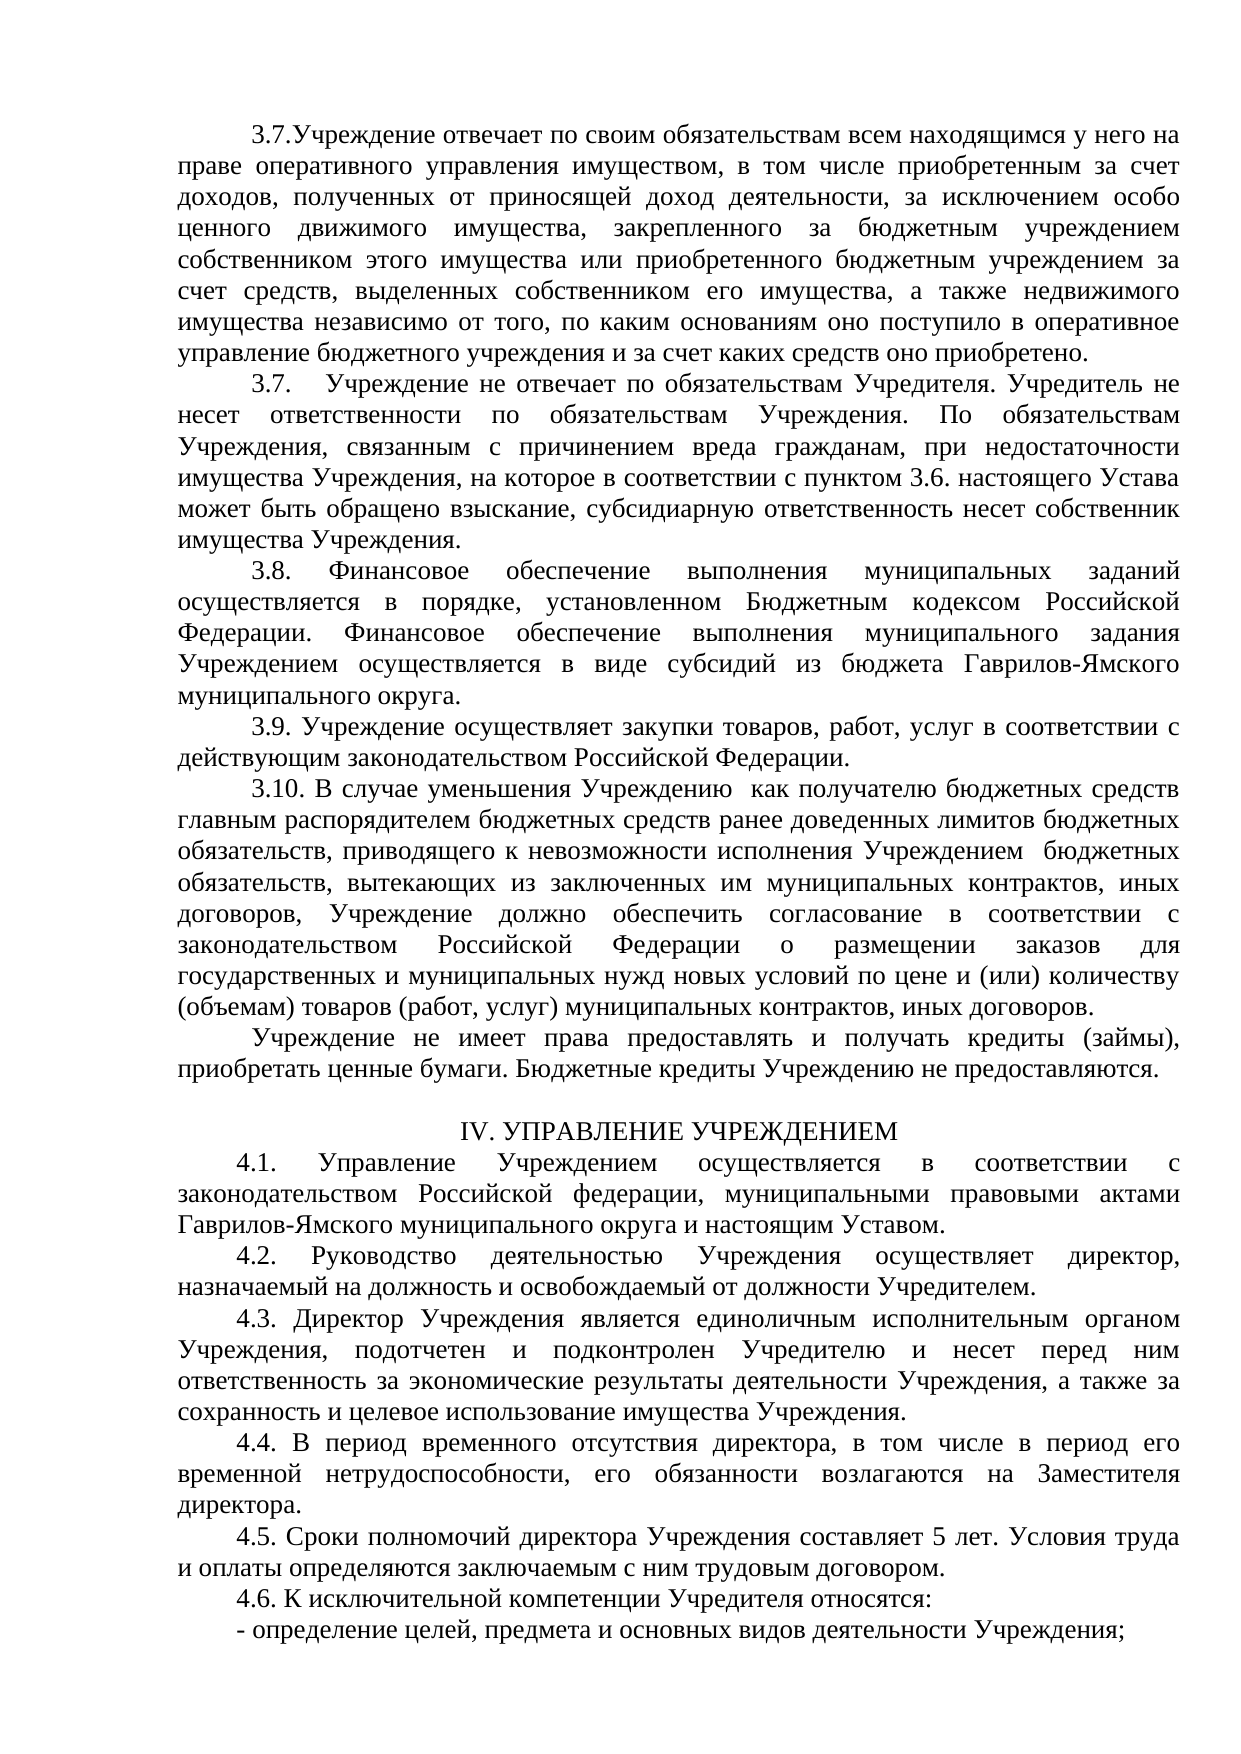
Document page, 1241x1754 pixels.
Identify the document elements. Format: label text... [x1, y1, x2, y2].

text 3.9. Учреждение осуществляет закупки товаров, работ, услуг в соответствии с действующим законодательством Российской Федерации. [177, 710, 1181, 772]
text 3.7. Учреждение не отвечает по обязательствам Учредителя. Учредитель не несет ответственности по обязательствам Учреждения. По обязательствам Учреждения, связанным с причинением вреда гражданам, при недостаточности имущества Учреждения, на которое в соответствии с пунктом 3.6. настоящего Устава может быть обращено взыскание, субсидиарную ответственность несет собственник имущества Учреждения. [177, 367, 1181, 554]
text - определение целей, предмета и основных видов деятельности Учреждения; [177, 1613, 1181, 1644]
text Учреждение не имеет права предоставлять и получать кредиты (займы), приобретать ценные бумаги. Бюджетные кредиты Учреждению не предоставляются. [177, 1021, 1181, 1084]
text 3.10. В случае уменьшения Учреждению как получателю бюджетных средств главным распорядителем бюджетных средств ранее доведенных лимитов бюджетных обязательств, приводящего к невозможности исполнения Учреждением бюджетных обязательств, вытекающих из заключенных им муниципальных контрактов, иных договоров, Учреждение должно обеспечить согласование в соответствии с законодательством Российской Федерации о размещении заказов для государственных и муниципальных нужд новых условий по цене и (или) количеству (объемам) товаров (работ, услуг) муниципальных контрактов, иных договоров. [177, 772, 1181, 1021]
text 4.5. Сроки полномочий директора Учреждения составляет 5 лет. Условия труда и оплаты определяются заключаемым с ним трудовым договором. [177, 1520, 1181, 1582]
text IV. УПРАВЛЕНИЕ УЧРЕЖДЕНИЕМ [177, 1115, 1181, 1146]
text 4.4. В период временного отсутствия директора, в том числе в период его временной нетрудоспособности, его обязанности возлагаются на Заместителя директора. [177, 1426, 1181, 1520]
text 3.8. Финансовое обеспечение выполнения муниципальных заданий осуществляется в порядке, установленном Бюджетным кодексом Российской Федерации. Финансовое обеспечение выполнения муниципального задания Учреждением осуществляется в виде субсидий из бюджета Гаврилов-Ямского муниципального округа. [177, 554, 1181, 710]
text 4.2. Руководство деятельностью Учреждения осуществляет директор, назначаемый на должность и освобождаемый от должности Учредителем. [177, 1239, 1181, 1302]
text 3.7.Учреждение отвечает по своим обязательствам всем находящимся у него на праве оперативного управления имуществом, в том числе приобретенным за счет доходов, полученных от приносящей доход деятельности, за исключением особо ценного движимого имущества, закрепленного за бюджетным учреждением собственником этого имущества или приобретенного бюджетным учреждением за счет средств, выделенных собственником его имущества, а также недвижимого имущества независимо от того, по каким основаниям оно поступило в оперативное управление бюджетного учреждения и за счет каких средств оно приобретено. [177, 118, 1181, 367]
text 4.3. Директор Учреждения является единоличным исполнительным органом Учреждения, подотчетен и подконтролен Учредителю и несет перед ним ответственность за экономические результаты деятельности Учреждения, а также за сохранность и целевое использование имущества Учреждения. [177, 1302, 1181, 1426]
text 4.1. Управление Учреждением осуществляется в соответствии с законодательством Российской федерации, муниципальными правовыми актами Гаврилов-Ямского муниципального округа и настоящим Уставом. [177, 1146, 1181, 1239]
text 4.6. К исключительной компетенции Учредителя относятся: [177, 1582, 1181, 1613]
